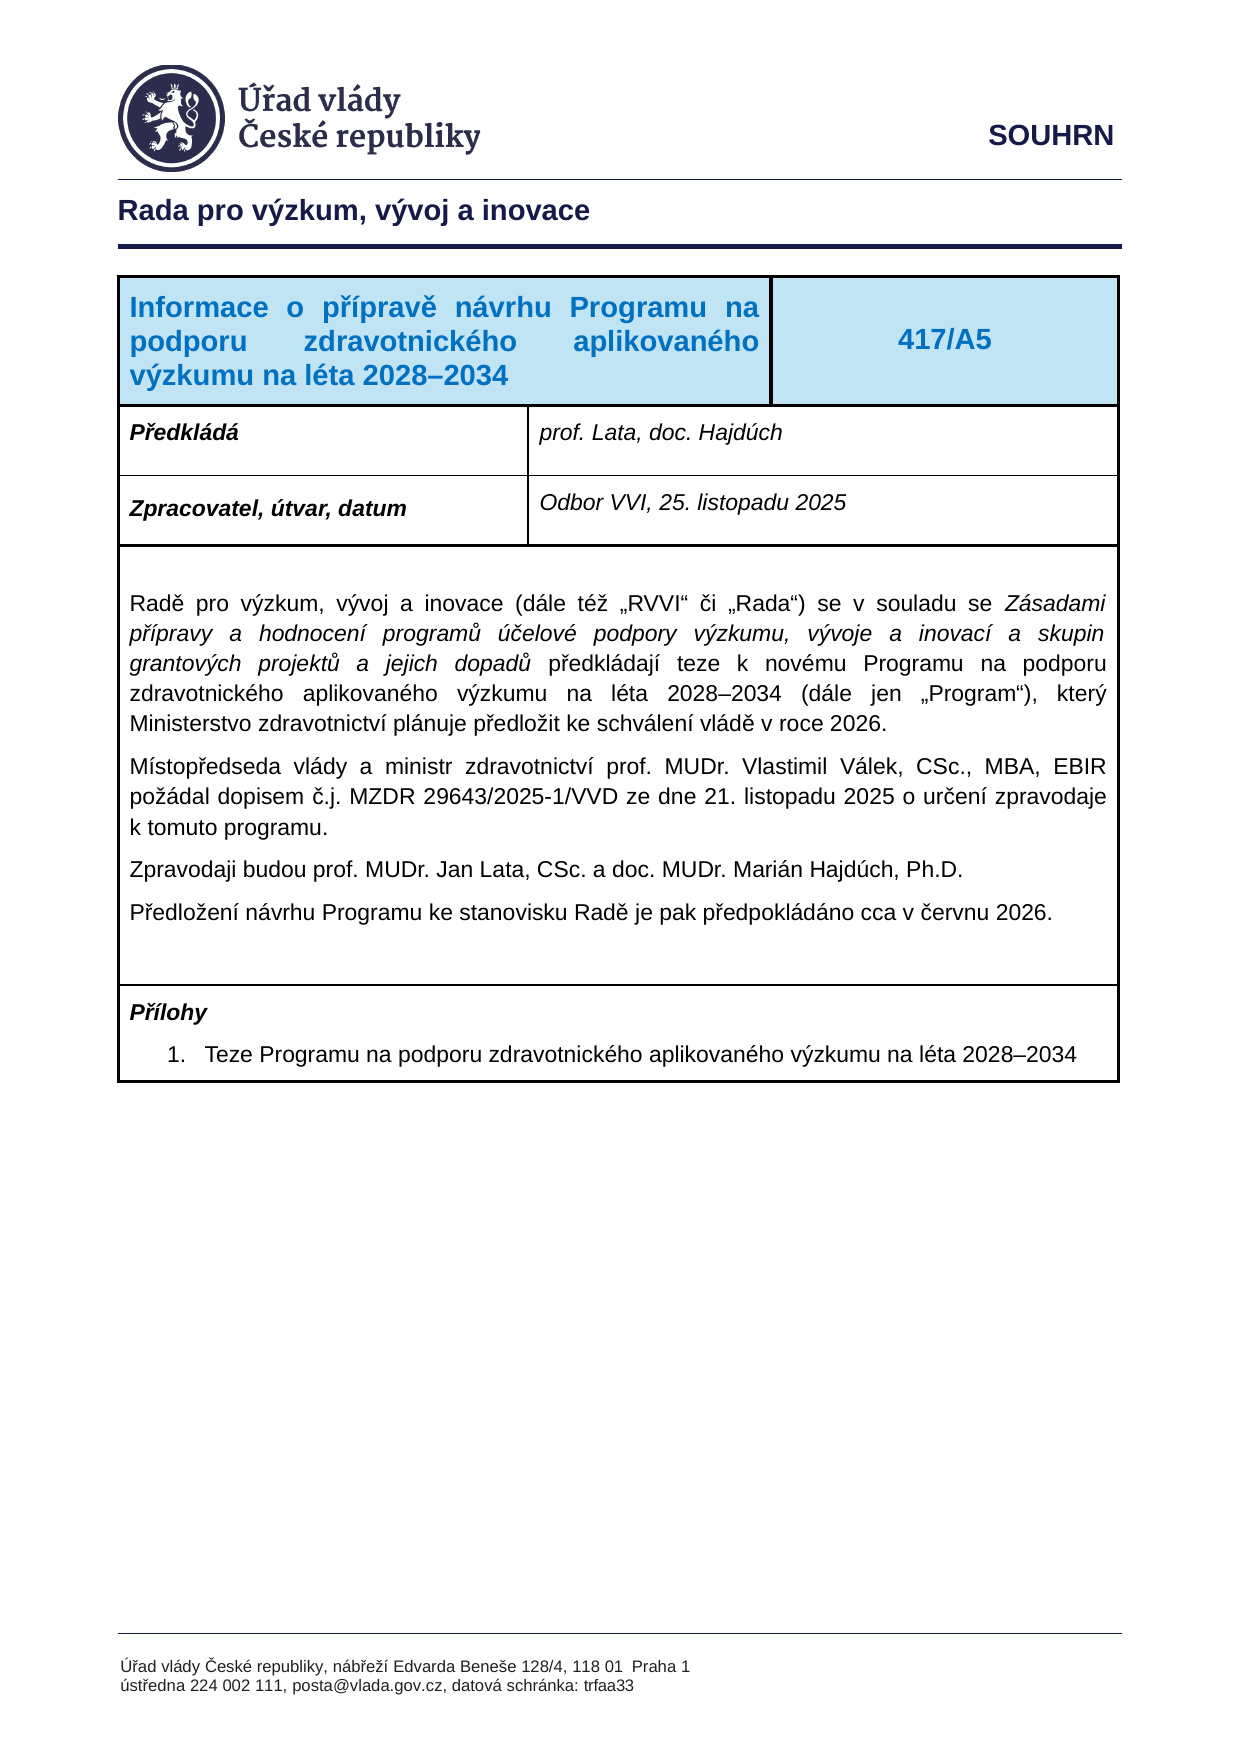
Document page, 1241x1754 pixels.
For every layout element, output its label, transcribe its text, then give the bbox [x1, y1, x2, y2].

table_cell Odbor VVI, 25. listopadu 2025 [529, 476, 1117, 544]
table_cell Předkládá [120, 407, 527, 474]
table_cell Přílohy Teze Programu na podporu zdravotnického aplikovaného výzkumu na léta 2028–2034 [120, 986, 1117, 1080]
table_header [118, 118, 1122, 179]
table_cell Rada pro výzkum, vývoj a inovace [118, 180, 1122, 244]
picture [118, 65, 480, 118]
table_header Informace o přípravě návrhu Programu na podporu zdravotnického aplikovaného výzkumu na léta 2028–2034 [120, 278, 769, 404]
table_cell Radě pro výzkum, vývoj a inovace (dále též „RVVI“ či „Rada“) se v souladu se Zásadami přípravy a hodnocení programů účelové podpory výzkumu, vývoje a inovací a skupin grantových projektů a jejich dopadů předkládají teze k novému Programu na podporu zdravotnického aplikovaného výzkumu na léta 2028–2034 (dále jen „Program“), který Ministerstvo zdravotnictví plánuje předložit ke schválení vládě v roce 2026. Místopředseda vlády a ministr zdravotnictví prof. MUDr. Vlastimil Válek, CSc., MBA, EBIR požádal dopisem č.j. MZDR 29643/2025-1/VVD ze dne 21. listopadu 2025 o určení zpravodaje k tomuto programu. Zpravodaji budou prof. MUDr. Jan Lata, CSc. a doc. MUDr. Marián Hajdúch, Ph.D. Předložení návrhu Programu ke stanovisku Radě je pak předpokládáno cca v červnu 2026. [120, 547, 1117, 984]
table_header 417/A5 [773, 278, 1117, 404]
table_cell prof. Lata, doc. Hajdúch [529, 407, 1117, 474]
table_cell Zpracovatel, útvar, datum [120, 476, 527, 544]
